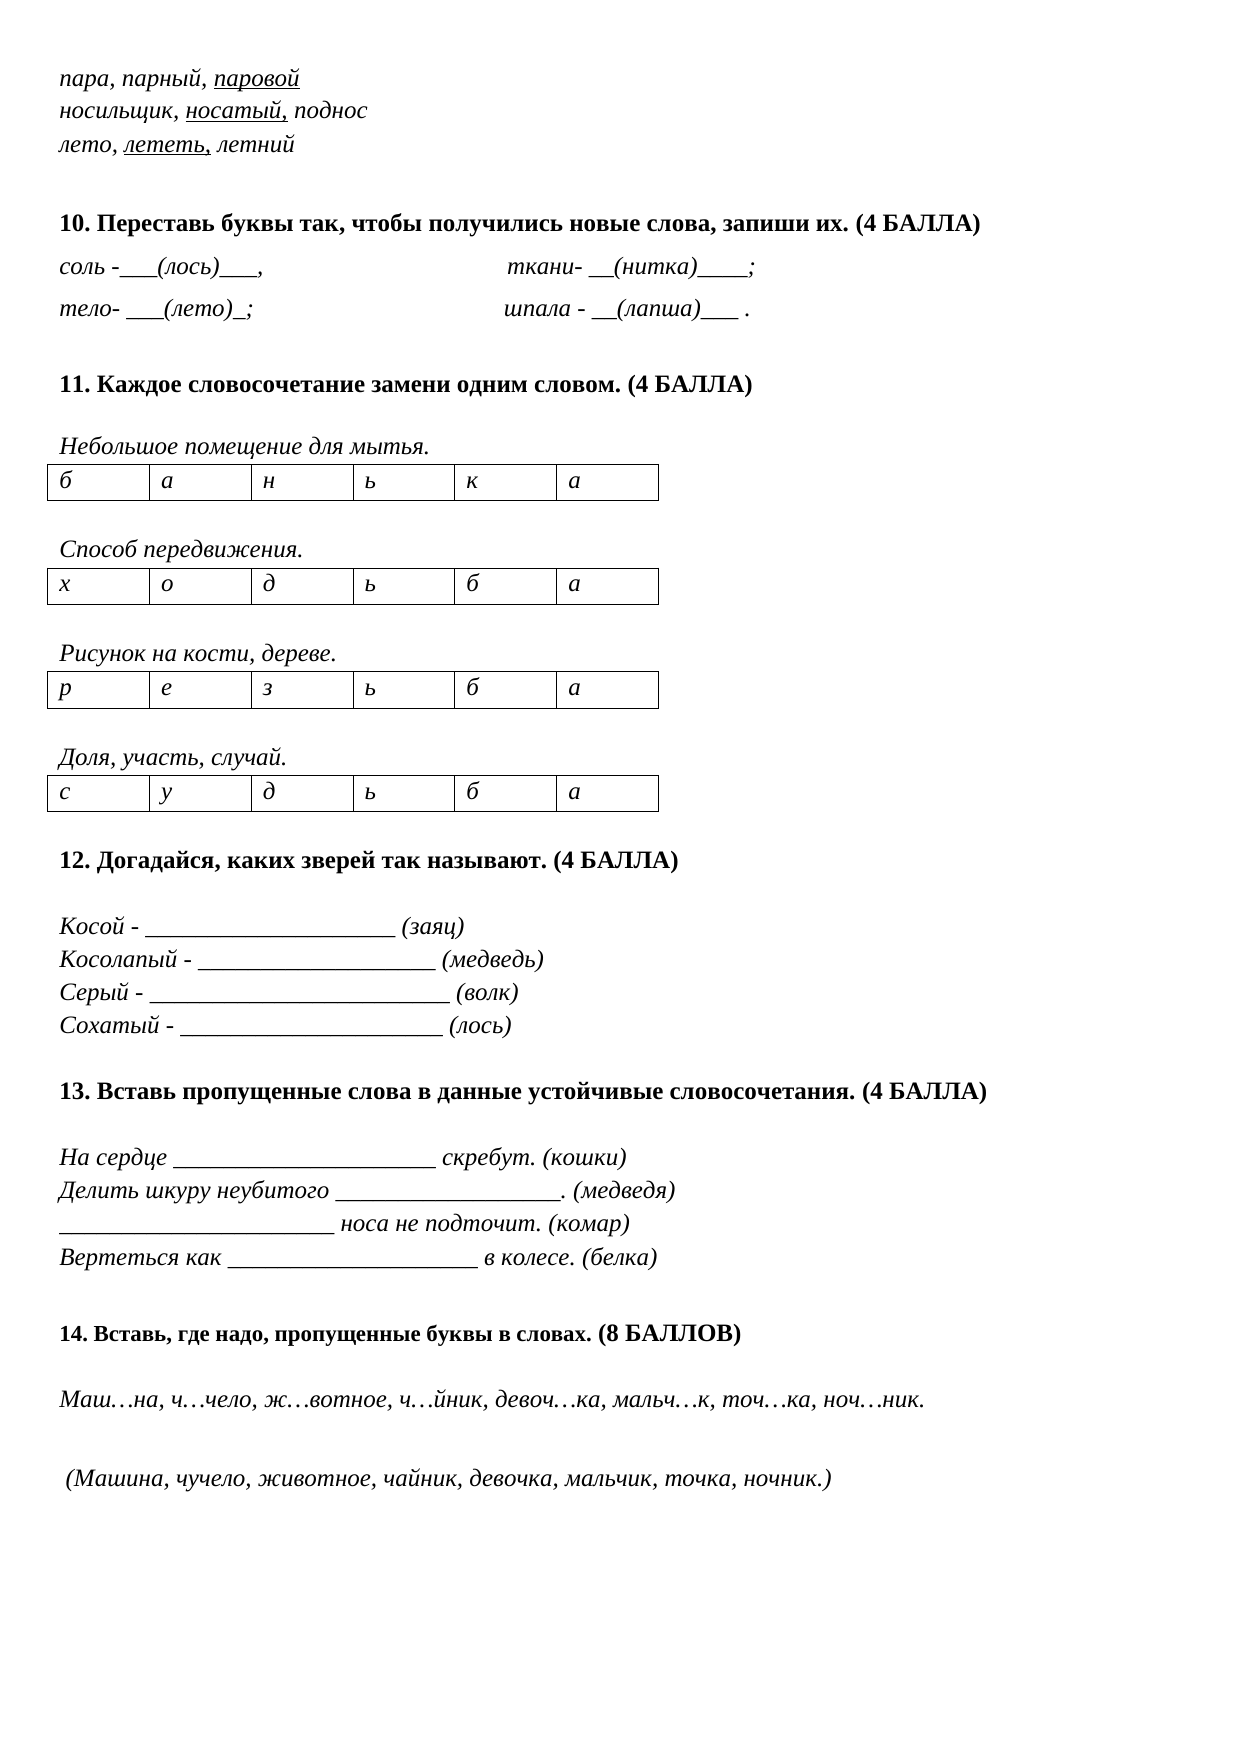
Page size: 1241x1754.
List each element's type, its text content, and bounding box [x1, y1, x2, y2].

text ______________________ носа не подточит. (комар) [59, 1208, 1181, 1237]
table_header х [48, 569, 149, 604]
text 13. Вставь пропущенные слова в данные устойчивые словосочетания. (4 БАЛЛА) [59, 1076, 1181, 1105]
text Делить шкуру неубитого __________________. (медведя) [59, 1176, 1181, 1204]
table_header р [48, 672, 149, 708]
text Рисунок на кости, дереве. [59, 638, 1181, 667]
text 12. Догадайся, каких зверей так называют. (4 БАЛЛА) [59, 845, 1181, 874]
table_header ь [354, 776, 454, 811]
table_header а [150, 465, 251, 500]
text На сердце _____________________ скребут. (кошки) [59, 1142, 1181, 1171]
table_header б [455, 569, 556, 604]
text Небольшое помещение для мытья. [59, 431, 1181, 459]
table_header а [557, 776, 658, 811]
table_header е [150, 672, 251, 708]
table_header з [252, 672, 353, 708]
table_header а [557, 465, 658, 500]
text Сохатый - _____________________ (лось) [59, 1010, 1181, 1039]
text Вертеться как ____________________ в колесе. (белка) [59, 1242, 1181, 1270]
text Маш…на, ч…чело, ж…вотное, ч…йник, девоч…ка, мальч…к, точ…ка, ноч…ник. [59, 1384, 1181, 1412]
table_header ь [354, 569, 454, 604]
text Серый - ________________________ (волк) [59, 977, 1181, 1006]
text 14. Вставь, где надо, пропущенные буквы в словах. (8 БАЛЛОВ) [59, 1318, 1181, 1346]
table_header у [150, 776, 251, 811]
text Косой - ____________________ (заяц) [59, 911, 1181, 940]
text Косолапый - ___________________ (медведь) [59, 944, 1181, 973]
table_header б [48, 465, 149, 500]
table_header б [455, 776, 556, 811]
text пара, парный, паровой [59, 63, 1181, 91]
table_header к [455, 465, 556, 500]
table_header б [455, 672, 556, 708]
text (Машина, чучело, животное, чайник, девочка, мальчик, точка, ночник.) [59, 1450, 1181, 1492]
table_header ь [354, 465, 454, 500]
table_header ь [354, 672, 454, 708]
text соль -___(лось)___, ткани- __(нитка)____; [59, 237, 1181, 280]
table_header д [252, 776, 353, 811]
text 10. Переставь буквы так, чтобы получились новые слова, запиши их. (4 БАЛЛА) [59, 195, 1181, 237]
text носильщик, носатый, поднос [59, 96, 1181, 124]
text тело- ___(лето)_; шпала - __(лапша)___ . [59, 280, 1181, 322]
table_header а [557, 569, 658, 604]
table_header о [150, 569, 251, 604]
table_header д [252, 569, 353, 604]
table_header а [557, 672, 658, 708]
text Способ передвижения. [59, 534, 1181, 563]
text 11. Каждое словосочетание замени одним словом. (4 БАЛЛА) [59, 355, 1181, 398]
table_header н [252, 465, 353, 500]
text лето, лететь, летний [59, 129, 1181, 157]
text Доля, участь, случай. [59, 742, 1181, 770]
table_header с [48, 776, 149, 811]
